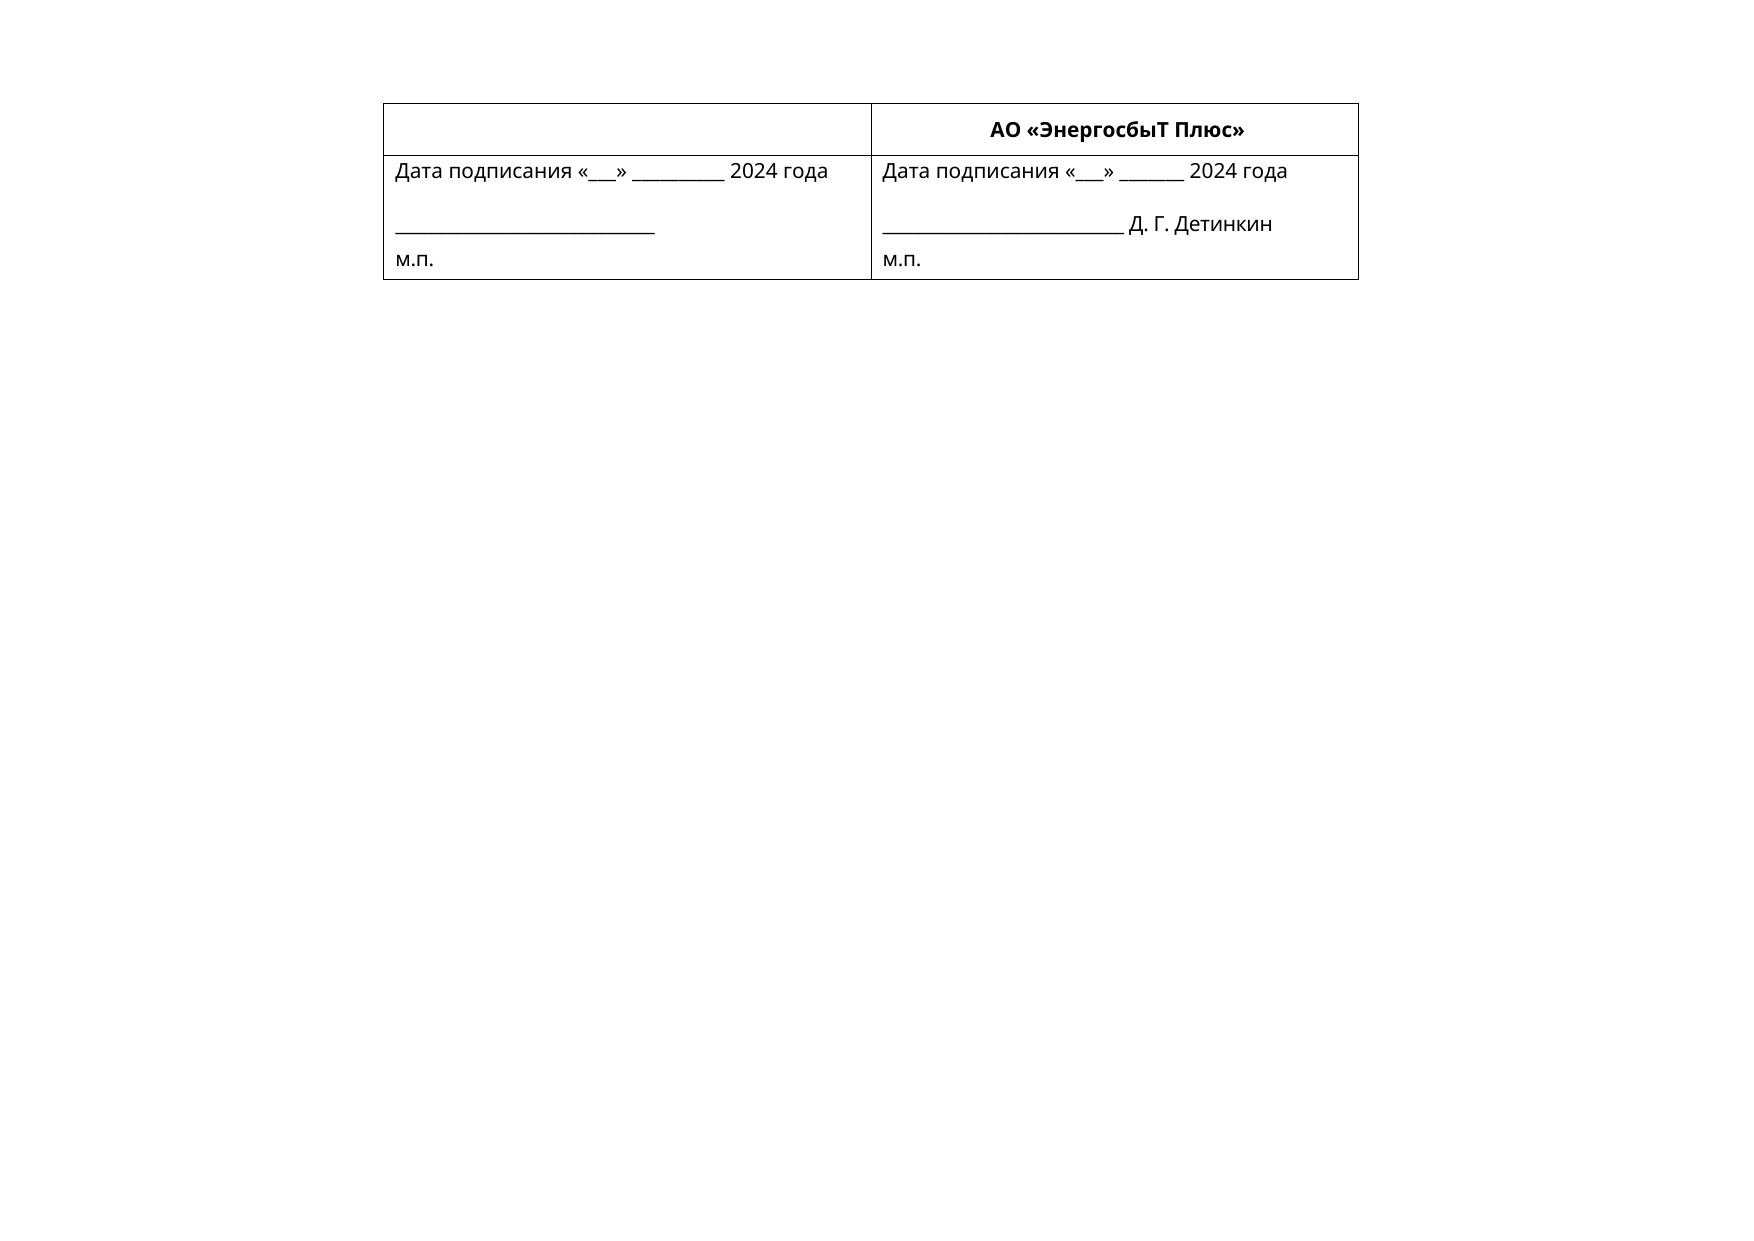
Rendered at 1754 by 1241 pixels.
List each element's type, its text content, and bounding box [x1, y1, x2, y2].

table_cell Дата подписания «___» __________ 2024 года _____________________________ м.п. [384, 156, 871, 279]
table_cell [384, 104, 871, 155]
table_cell АО «ЭнергосбыТ Плюс» [872, 104, 1358, 155]
table_cell Дата подписания «___» _______ 2024 года ___________________________ Д. Г. Детинкин м.п. [872, 156, 1358, 279]
